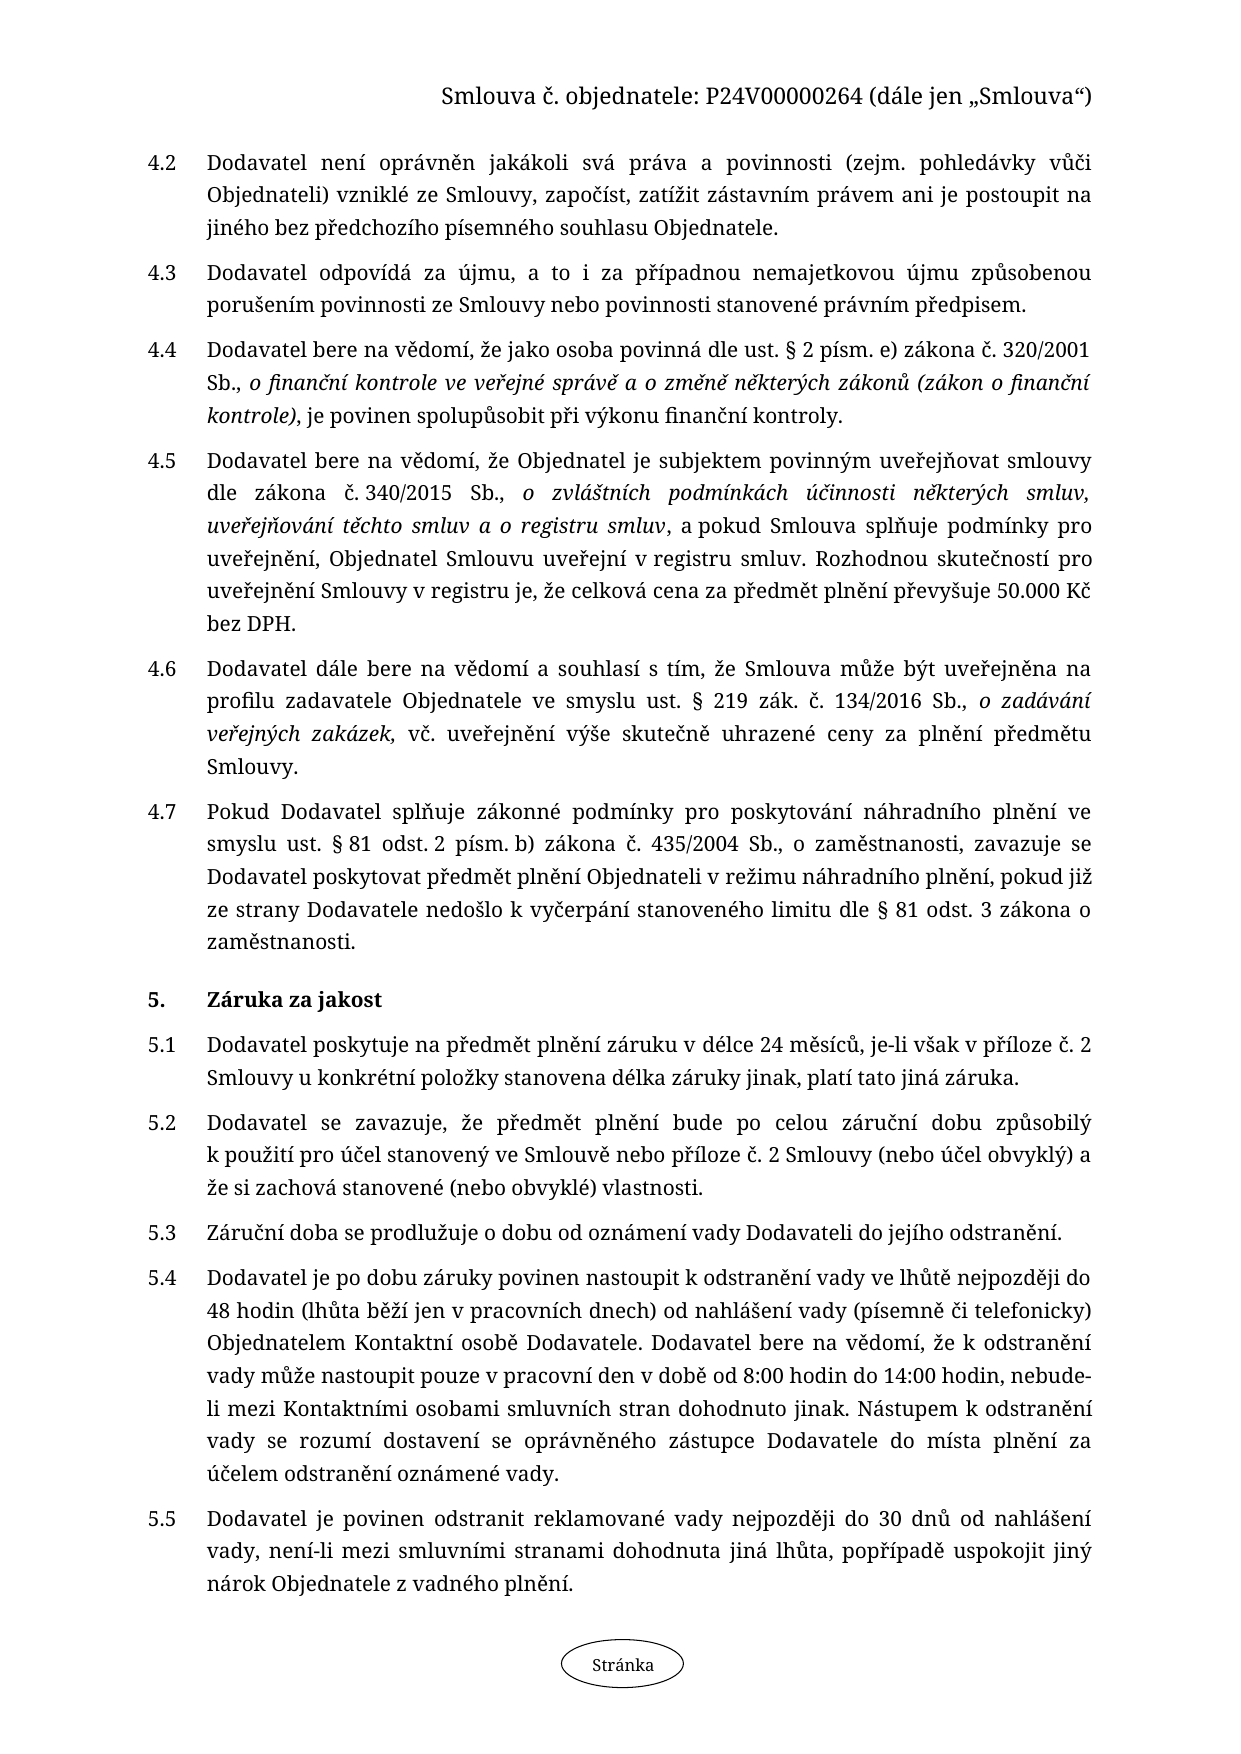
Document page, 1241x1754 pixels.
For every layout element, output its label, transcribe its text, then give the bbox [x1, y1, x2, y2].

list Dodavatel je po dobu záruky povinen nastoupit k odstranění vady ve lhůtě nejpozději do 48 hodin (lhůta běží jen v pracovních dnech) od nahlášení vady (písemně či telefonicky) Objednatelem Kontaktní osobě Dodavatele. Dodavatel bere na vědomí, že k odstranění vady může nastoupit pouze v pracovní den v době od 8:00 hodin do 14:00 hodin, nebude-li mezi Kontaktními osobami smluvních stran dohodnuto jinak. Nástupem k odstranění vady se rozumí dostavení se oprávněného zástupce Dodavatele do místa plnění za účelem odstranění oznámené vady. [148, 1263, 1093, 1487]
list Pokud Dodavatel splňuje zákonné podmínky pro poskytování náhradního plnění ve smyslu ust. § 81 odst. 2 písm. b) zákona č. 435/2004 Sb., o zaměstnanosti, zavazuje se Dodavatel poskytovat předmět plnění Objednateli v režimu náhradního plnění, pokud již ze strany Dodavatele nedošlo k vyčerpání stanoveného limitu dle § 81 odst. 3 zákona o zaměstnanosti. [148, 797, 1093, 956]
list Dodavatel dále bere na vědomí a souhlasí s tím, že Smlouva může být uveřejněna na profilu zadavatele Objednatele ve smyslu ust. § 219 zák. č. 134/2016 Sb., o zadávání veřejných zakázek, vč. uveřejnění výše skutečně uhrazené ceny za plnění předmětu Smlouvy. [148, 654, 1093, 780]
list Dodavatel je povinen odstranit reklamované vady nejpozději do 30 dnů od nahlášení vady, není-li mezi smluvními stranami dohodnuta jiná lhůta, popřípadě uspokojit jiný nárok Objednatele z vadného plnění. [148, 1504, 1093, 1598]
list Dodavatel bere na vědomí, že Objednatel je subjektem povinným uveřejňovat smlouvy dle zákona č. 340/2015 Sb., o zvláštních podmínkách účinnosti některých smluv, uveřejňování těchto smluv a o registru smluv, a pokud Smlouva splňuje podmínky pro uveřejnění, Objednatel Smlouvu uveřejní v registru smluv. Rozhodnou skutečností pro uveřejnění Smlouvy v registru je, že celková cena za předmět plnění převyšuje 50.000 Kč bez DPH. [148, 446, 1093, 637]
list Záruka za jakost [148, 985, 1093, 1013]
list Dodavatel se zavazuje, že předmět plnění bude po celou záruční dobu způsobilý k použití pro účel stanovený ve Smlouvě nebo příloze č. 2 Smlouvy (nebo účel obvyklý) a že si zachová stanovené (nebo obvyklé) vlastnosti. [148, 1108, 1093, 1201]
list Dodavatel není oprávněn jakákoli svá práva a povinnosti (zejm. pohledávky vůči Objednateli) vzniklé ze Smlouvy, započíst, zatížit zástavním právem ani je postoupit na jiného bez předchozího písemného souhlasu Objednatele. [148, 148, 1093, 241]
list Záruční doba se prodlužuje o dobu od oznámení vady Dodavateli do jejího odstranění. [148, 1218, 1093, 1247]
list Dodavatel odpovídá za újmu, a to i za případnou nemajetkovou újmu způsobenou porušením povinnosti ze Smlouvy nebo povinnosti stanovené právním předpisem. [148, 258, 1093, 319]
list Dodavatel poskytuje na předmět plnění záruku v délce 24 měsíců, je-li však v příloze č. 2 Smlouvy u konkrétní položky stanovena délka záruky jinak, platí tato jiná záruka. [148, 1030, 1093, 1091]
list Dodavatel bere na vědomí, že jako osoba povinná dle ust. § 2 písm. e) zákona č. 320/2001 Sb., o finanční kontrole ve veřejné správě a o změně některých zákonů (zákon o finanční kontrole), je povinen spolupůsobit při výkonu finanční kontroly. [148, 336, 1093, 429]
